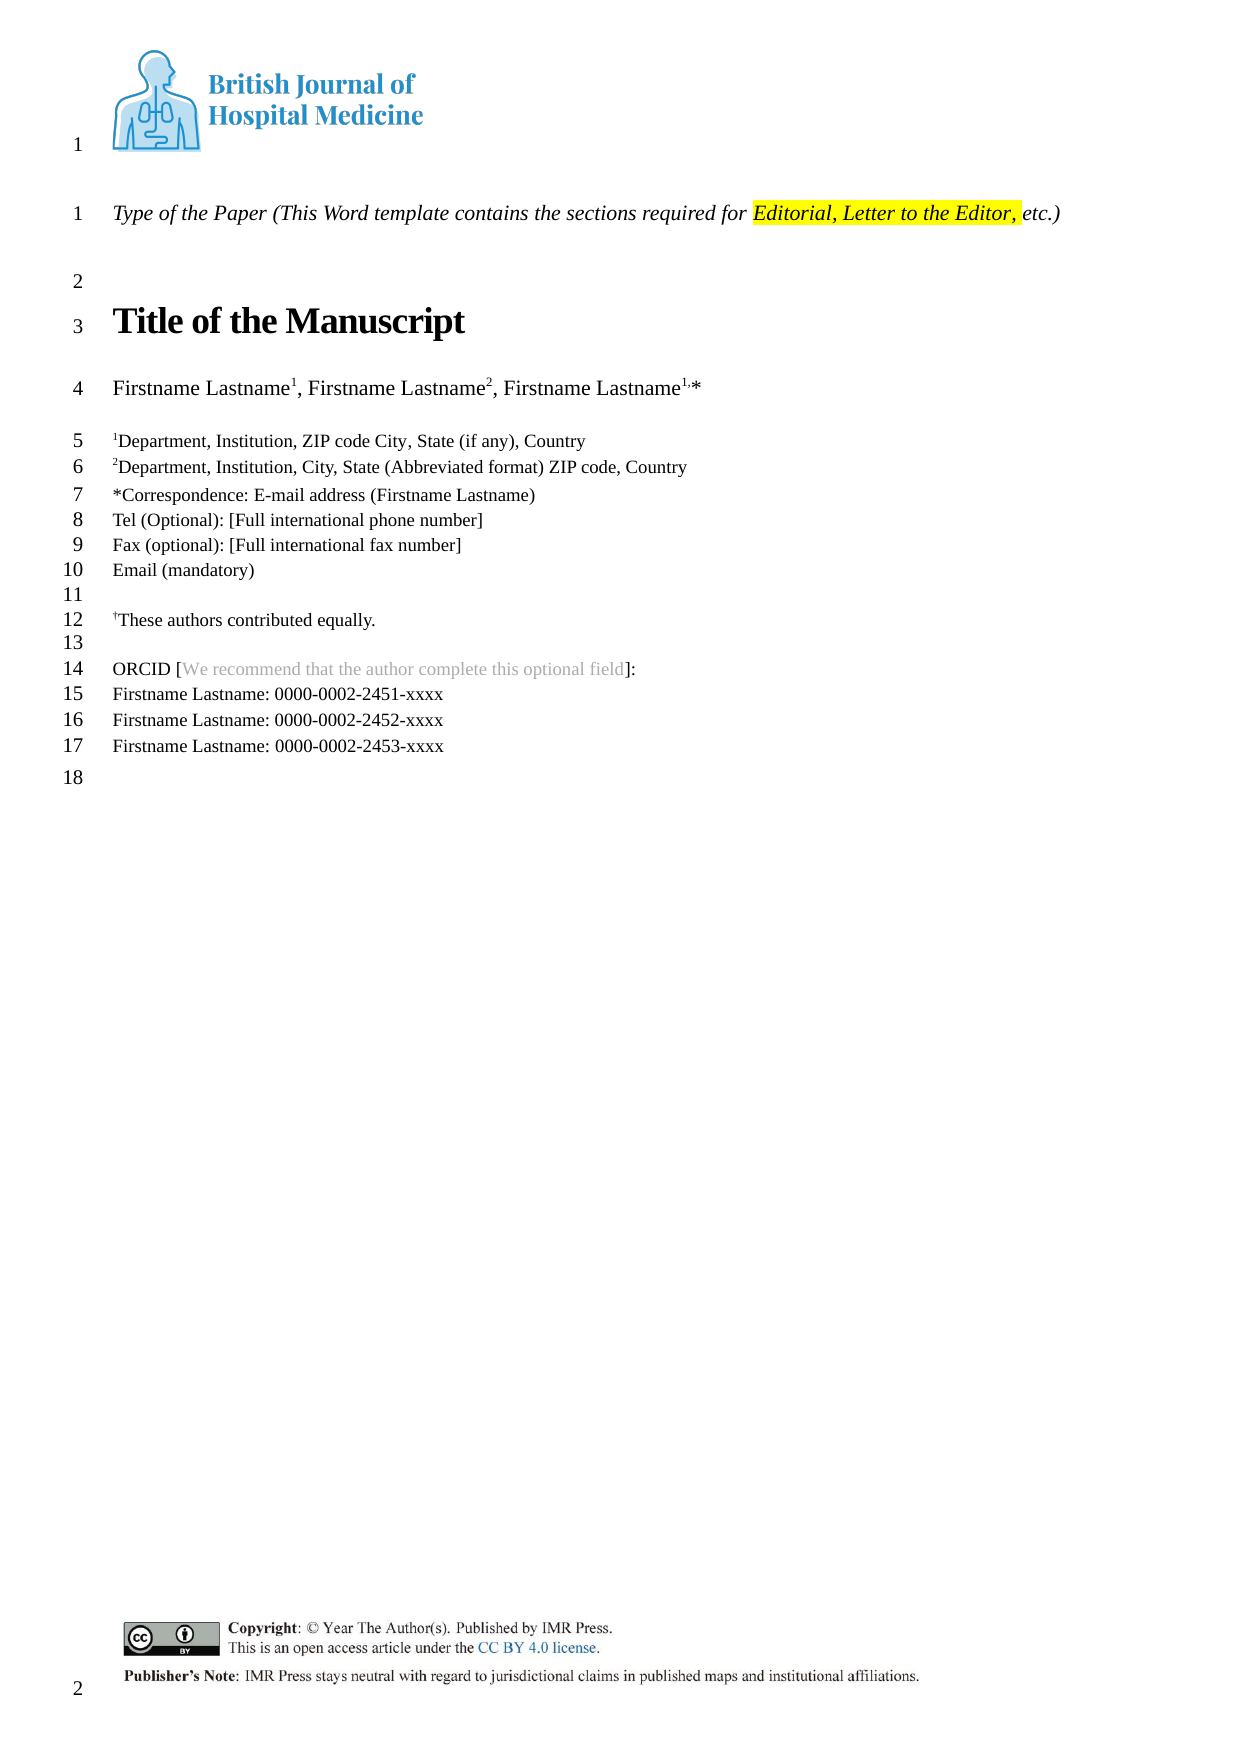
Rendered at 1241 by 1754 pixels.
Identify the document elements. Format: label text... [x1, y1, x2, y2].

text ORCID [We recommend that the author complete this optional field]: [112, 657, 1128, 679]
text *Correspondence: E-mail address (Firstname Lastname) [112, 482, 1128, 507]
text Firstname Lastname1, Firstname Lastname2, Firstname Lastname1,* [112, 375, 1128, 400]
text Email (mandatory) [112, 557, 1128, 582]
picture [112, 1614, 953, 1695]
text 2Department, Institution, City, State (Abbreviated format) ZIP code, Country [112, 456, 1128, 477]
text †These authors contributed equally. [112, 607, 1128, 632]
text 1Department, Institution, ZIP code City, State (if any), Country [112, 430, 1128, 451]
text Firstname Lastname: 0000-0002-2453-xxxx [112, 735, 1128, 756]
text Firstname Lastname: 0000-0002-2451-xxxx [112, 683, 1128, 705]
text Type of the Paper (This Word template contains the sections required for Editorial, Letter to the Editor, etc.) [112, 200, 753, 225]
text Firstname Lastname: 0000-0002-2452-xxxx [112, 709, 1128, 731]
picture [112, 50, 423, 152]
text Tel (Optional): [Full international phone number] [112, 507, 1128, 532]
text Title of the Manuscript [112, 298, 1128, 341]
text Fax (optional): [Full international fax number] [112, 532, 1128, 557]
